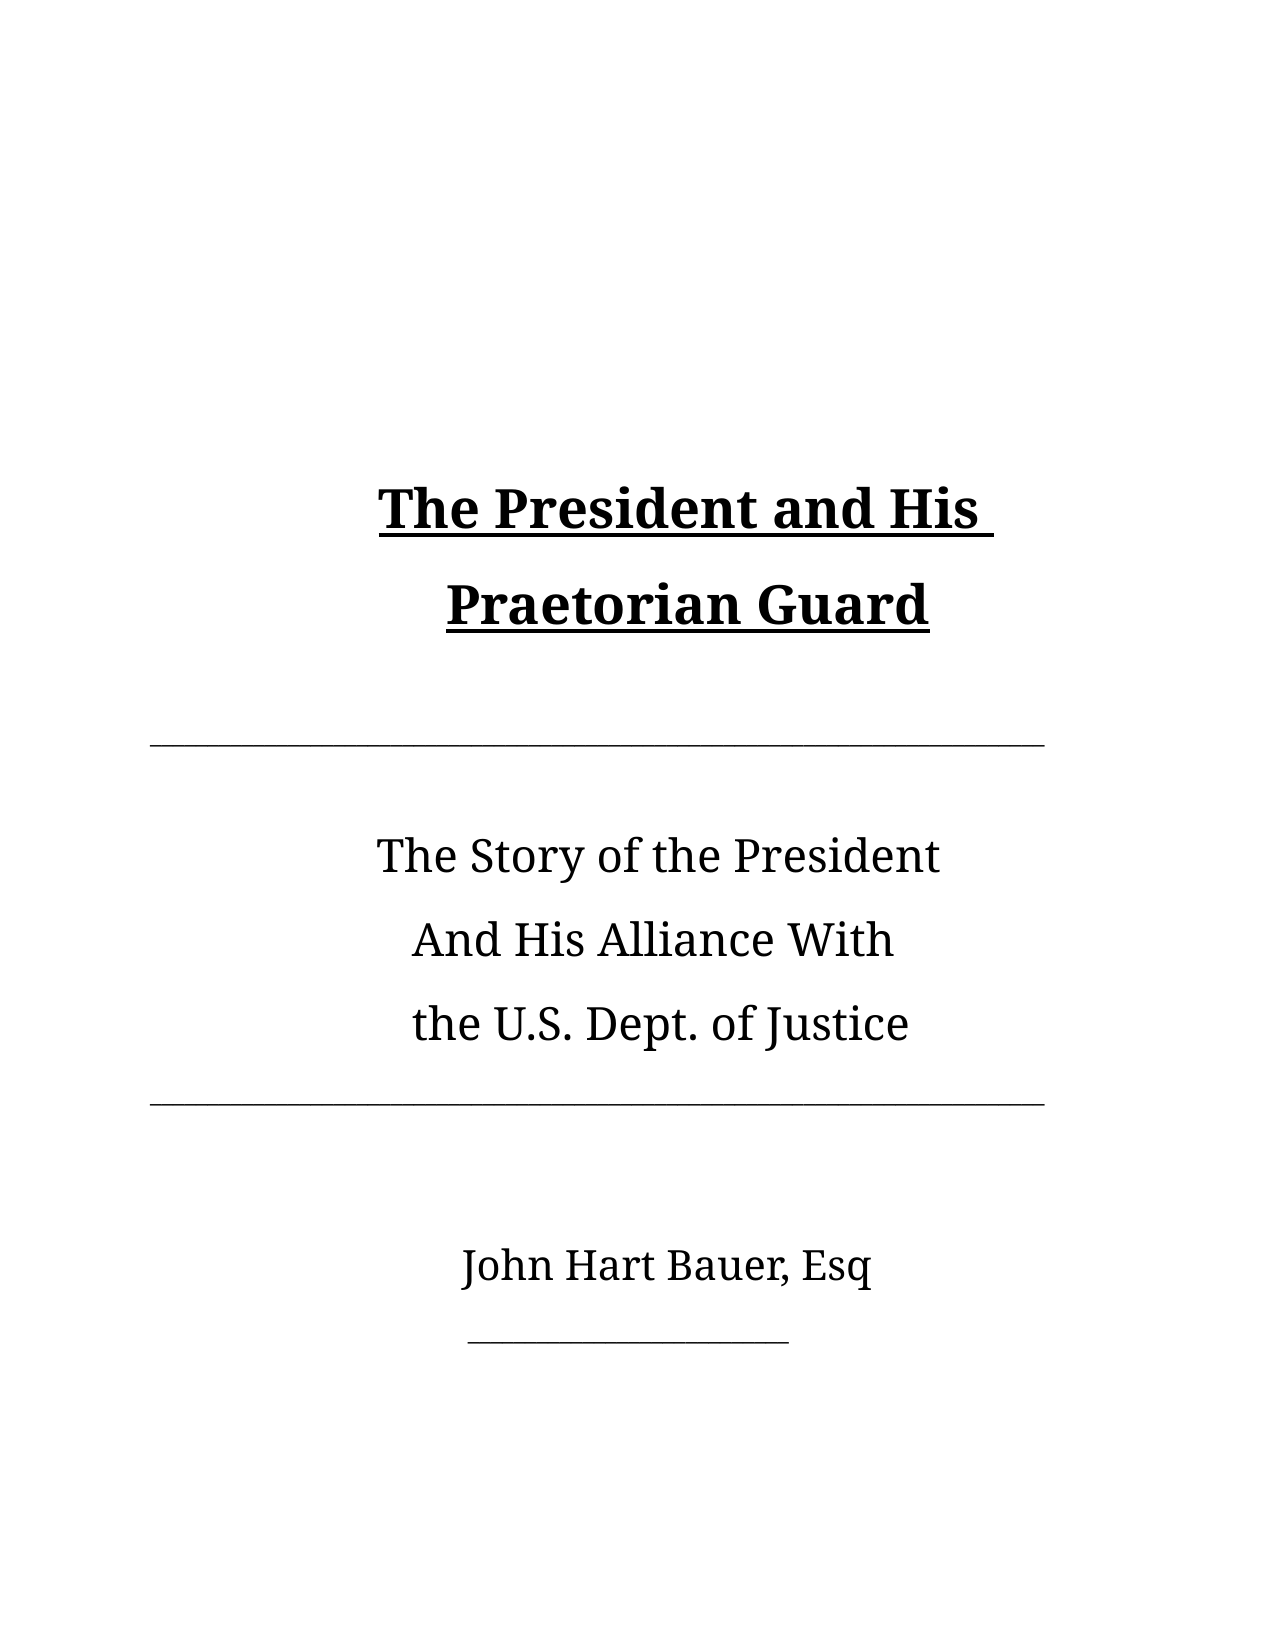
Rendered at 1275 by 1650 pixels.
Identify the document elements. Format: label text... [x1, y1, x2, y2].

text ____________________________ [150, 1313, 1125, 1348]
text The President and His [150, 471, 1125, 544]
text The Story of the President [150, 823, 1125, 886]
text Praetorian Guard [150, 567, 1125, 641]
text the U.S. Dept. of Justice [150, 991, 1125, 1054]
text ______________________________________________________________________________ [150, 717, 1125, 751]
text ______________________________________________________________________________ [150, 1075, 1125, 1109]
text And His Alliance With [150, 907, 1125, 970]
text John Hart Bauer, Esq [150, 1236, 1125, 1292]
